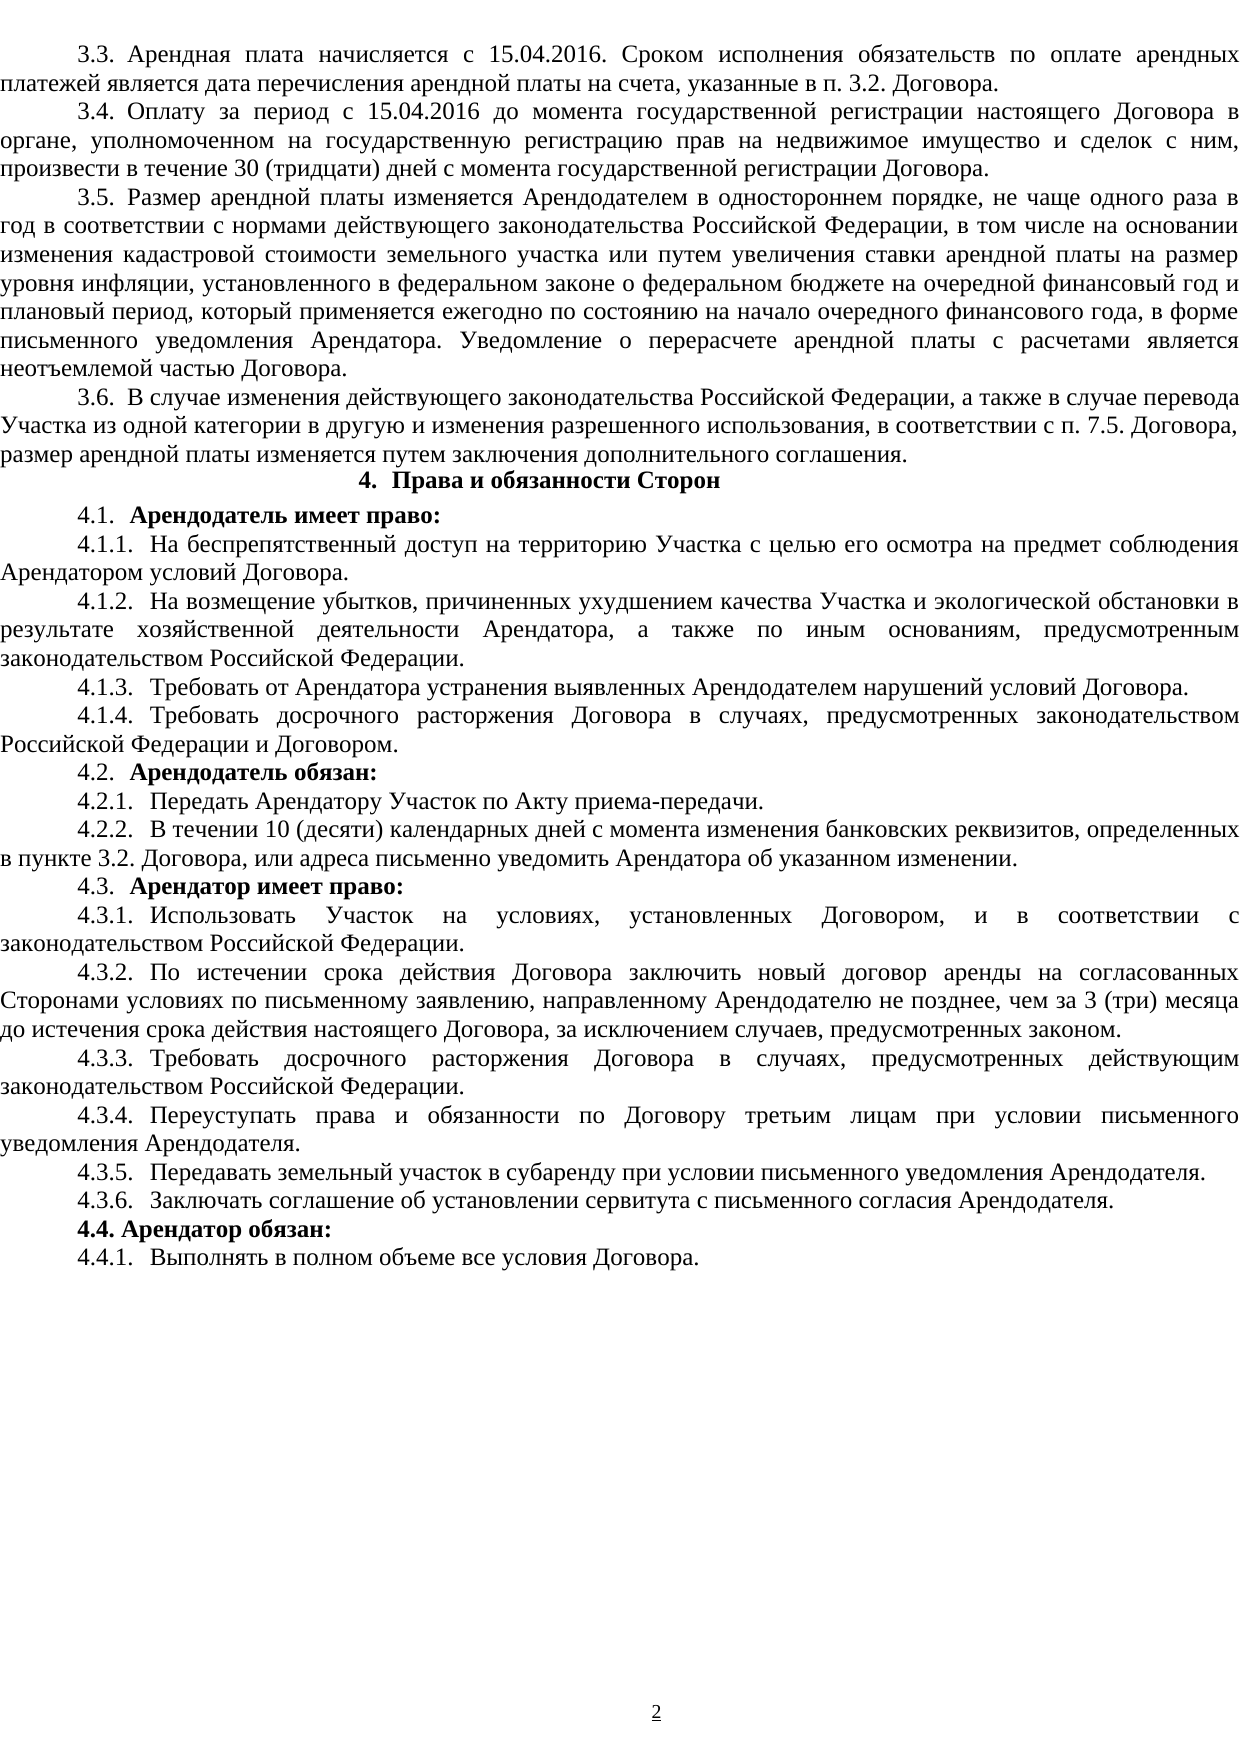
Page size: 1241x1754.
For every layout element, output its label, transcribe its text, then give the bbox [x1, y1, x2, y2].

list Использовать Участок на условиях, установленных Договором, и в соответствии с законодательством Российской Федерации. [0, 901, 1240, 958]
list По истечении срока действия Договора заключить новый договор аренды на согласованных Сторонами условиях по письменному заявлению, направленному Арендодателю не позднее, чем за 3 (три) месяца до истечения срока действия настоящего Договора, за исключением случаев, предусмотренных законом. [0, 958, 1240, 1043]
list Переуступать права и обязанности по Договору третьим лицам при условии письменного уведомления Арендодателя. [0, 1100, 1240, 1157]
list Заключать соглашение об установлении сервитута с письменного согласия Арендодателя. [0, 1186, 1240, 1214]
list Требовать досрочного расторжения Договора в случаях, предусмотренных действующим законодательством Российской Федерации. [0, 1043, 1240, 1100]
list Оплату за период с 15.04.2016 до момента государственной регистрации настоящего Договора в органе, уполномоченном на государственную регистрацию прав на недвижимое имущество и сделок с ним, произвести в течение 30 (тридцати) дней с момента государственной регистрации Договора. [0, 97, 1240, 183]
list В случае изменения действующего законодательства Российской Федерации, а также в случае перевода Участка из одной категории в другую и изменения разрешенного использования, в соответствии с п. 7.5. Договора, размер арендной платы изменяется путем заключения дополнительного соглашения. [0, 382, 1240, 468]
list Требовать досрочного расторжения Договора в случаях, предусмотренных законодательством Российской Федерации и Договором. [0, 701, 1240, 758]
list Требовать от Арендатора устранения выявленных Арендодателем нарушений условий Договора. [0, 672, 1240, 701]
list Выполнять в полном объеме все условия Договора. [0, 1243, 1240, 1272]
list Арендатор имеет право: [0, 872, 1240, 901]
list Арендная плата начисляется с 15.04.2016. Сроком исполнения обязательств по оплате арендных платежей является дата перечисления арендной платы на счета, указанные в п. 3.2. Договора. [0, 40, 1240, 97]
list Передать Арендатору Участок по Акту приема-передачи. [0, 786, 1240, 815]
list Арендодатель имеет право: [0, 501, 1240, 529]
list На возмещение убытков, причиненных ухудшением качества Участка и экологической обстановки в результате хозяйственной деятельности Арендатора, а также по иным основаниям, предусмотренным законодательством Российской Федерации. [0, 587, 1240, 672]
text 4.4. Арендатор обязан: [0, 1214, 1240, 1243]
list Передавать земельный участок в субаренду при условии письменного уведомления Арендодателя. [0, 1157, 1240, 1186]
list В течении 10 (десяти) календарных дней с момента изменения банковских реквизитов, определенных в пункте 3.2. Договора, или адреса письменно уведомить Арендатора об указанном изменении. [0, 815, 1240, 872]
list На беспрепятственный доступ на территорию Участка с целью его осмотра на предмет соблюдения Арендатором условий Договора. [0, 529, 1240, 587]
list Размер арендной платы изменяется Арендодателем в одностороннем порядке, не чаще одного раза в год в соответствии с нормами действующего законодательства Российской Федерации, в том числе на основании изменения кадастровой стоимости земельного участка или путем увеличения ставки арендной платы на размер уровня инфляции, установленного в федеральном законе о федеральном бюджете на очередной финансовый год и плановый период, который применяется ежегодно по состоянию на начало очередного финансового года, в форме письменного уведомления Арендатора. Уведомление о перерасчете арендной платы с расчетами является неотъемлемой частью Договора. [0, 183, 1240, 382]
list Арендодатель обязан: [0, 758, 1240, 786]
list Права и обязанности Сторон [358, 468, 1240, 493]
